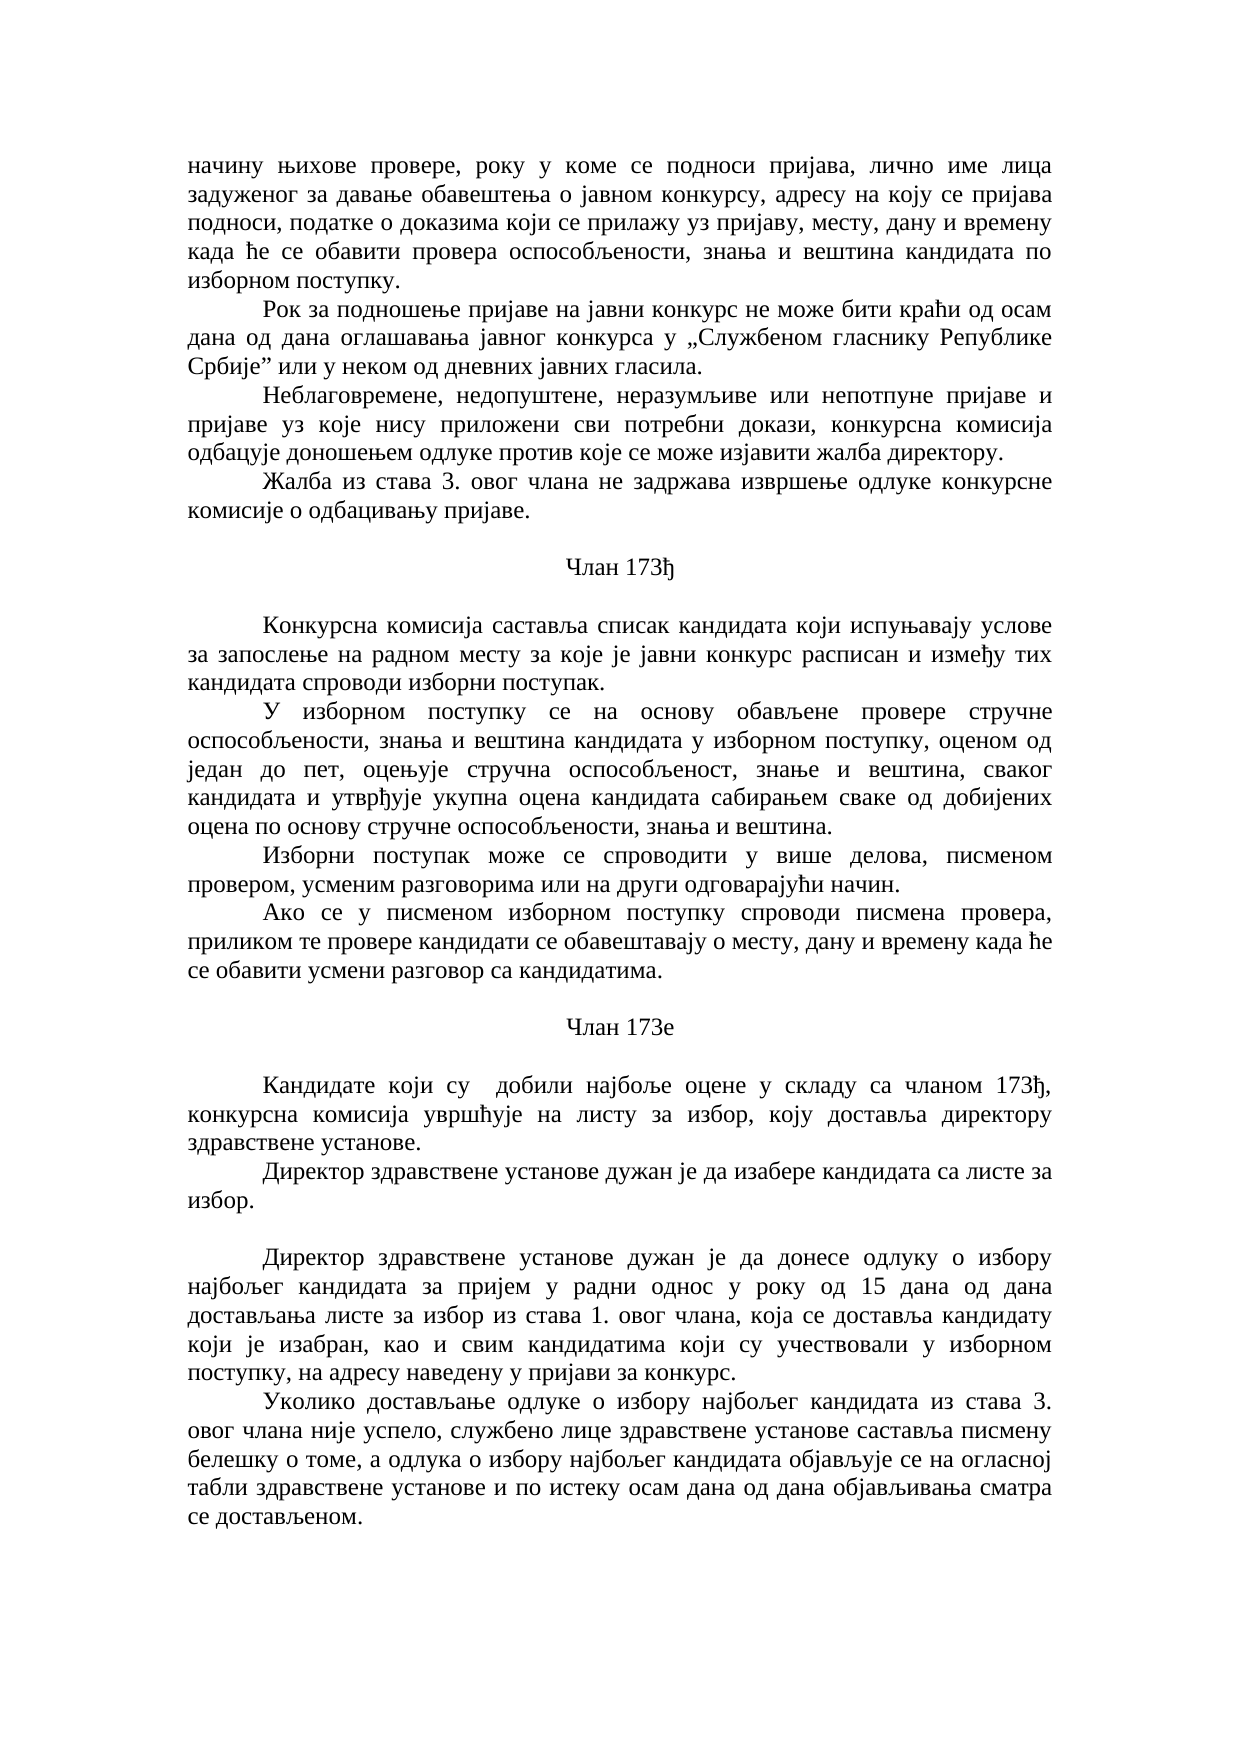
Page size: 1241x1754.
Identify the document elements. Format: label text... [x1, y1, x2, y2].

text Директор здравствене установе дужан је да донесе одлуку о избору најбољег кандидата за пријем у радни однос у року од 15 дана од дана достављања листе за избор из става 1. овог члана, која се доставља кандидату који је изабран, као и свим кандидатима који су учествовали у изборном поступку, на адресу наведену у пријави за конкурс. [187, 1242, 1053, 1386]
text У изборном поступку се на основу обављене провере стручне оспособљености, знања и вештина кандидата у изборном поступку, оценом од један до пет, оцењује стручна оспособљеност, знање и вештина, сваког кандидата и утврђује укупна оцена кандидата сабирањем сваке од добијених оцена по основу стручне оспособљености, знања и вештина. [187, 696, 1053, 840]
text Изборни поступак може се спроводити у више делова, писменом провером, усменим разговорима или на други одговарајући начин. [187, 840, 1053, 897]
text Члан 173е [187, 1012, 1053, 1041]
text Неблаговремене, недопуштене, неразумљиве или непотпуне пријаве и пријаве уз које нису приложени сви потребни докази, конкурсна комисија одбацује доношењем одлуке против које се може изјавити жалба директору. [187, 380, 1053, 466]
text Рок за подношење пријаве на јавни конкурс не може бити краћи од осам дана од дана оглашавања јавног конкурса у „Службеном гласнику Републике Србије” или у неком од дневних јавних гласила. [187, 294, 1053, 380]
text Члан 173ђ [187, 552, 1053, 581]
text Кандидате који су добили најбоље оцене у складу са чланом 173ђ, конкурсна комисија увршћује на листу за избор, коју доставља директору здравствене установе. [187, 1070, 1053, 1156]
text Директор здравствене установе дужан је да изабере кандидата са листе за избор. [187, 1156, 1053, 1214]
text Жалба из става 3. овог члана не задржава извршење одлуке конкурсне комисије о одбацивању пријаве. [187, 466, 1053, 524]
text Уколико достављање одлуке о избору најбољег кандидата из става 3. овог члана није успело, службено лице здравствене установе саставља писмену белешку о томе, а одлука о избору најбољег кандидата објављује се на огласној табли здравствене установе и по истеку осам дана од дана објављивања сматра се достављеном. [187, 1386, 1053, 1530]
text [187, 150, 1053, 294]
text Конкурсна комисија саставља списак кандидата који испуњавају услове за запослење на радном месту за које је јавни конкурс расписан и између тих кандидата спроводи изборни поступак. [187, 610, 1053, 696]
text Ако се у писменом изборном поступку спроводи писмена провера, приликом те провере кандидати се обавештавају о месту, дану и времену када ће се обавити усмени разговор са кандидатима. [187, 897, 1053, 984]
